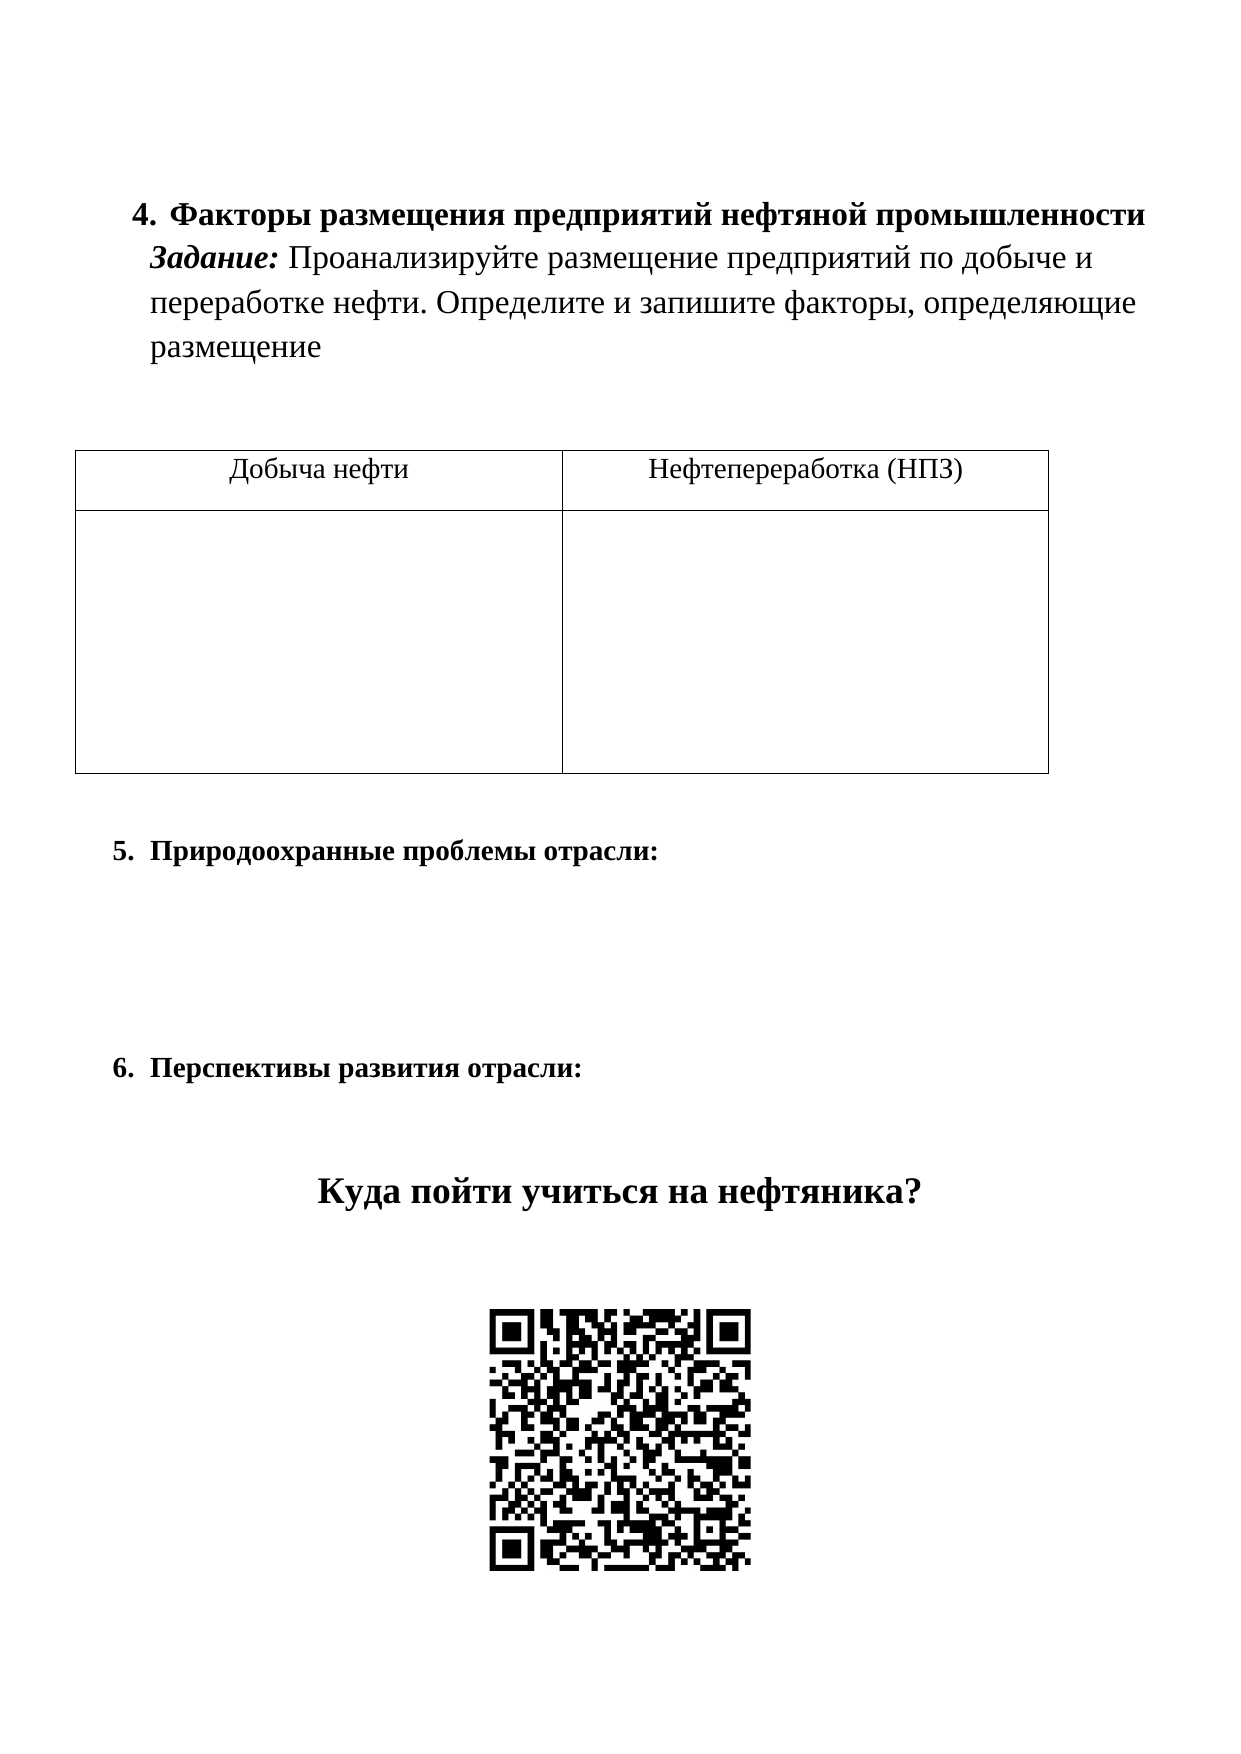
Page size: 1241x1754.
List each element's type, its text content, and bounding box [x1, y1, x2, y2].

table_cell [76, 511, 562, 773]
table_header Добыча нефти [76, 451, 562, 509]
list Задание: Проанализируйте размещение предприятий по добыче и переработке нефти. Определите и запишите факторы, определяющие размещение [150, 238, 1165, 364]
text Куда пойти учиться на нефтяника? [75, 1169, 1165, 1212]
list Природоохранные проблемы отрасли: [112, 833, 1165, 867]
table_header Нефтепереработка (НПЗ) [563, 451, 1048, 509]
list Перспективы развития отрасли: [112, 1050, 1165, 1084]
table_cell [563, 511, 1048, 773]
list Факторы размещения предприятий нефтяной промышленности [112, 194, 1165, 232]
picture [489, 1309, 751, 1571]
